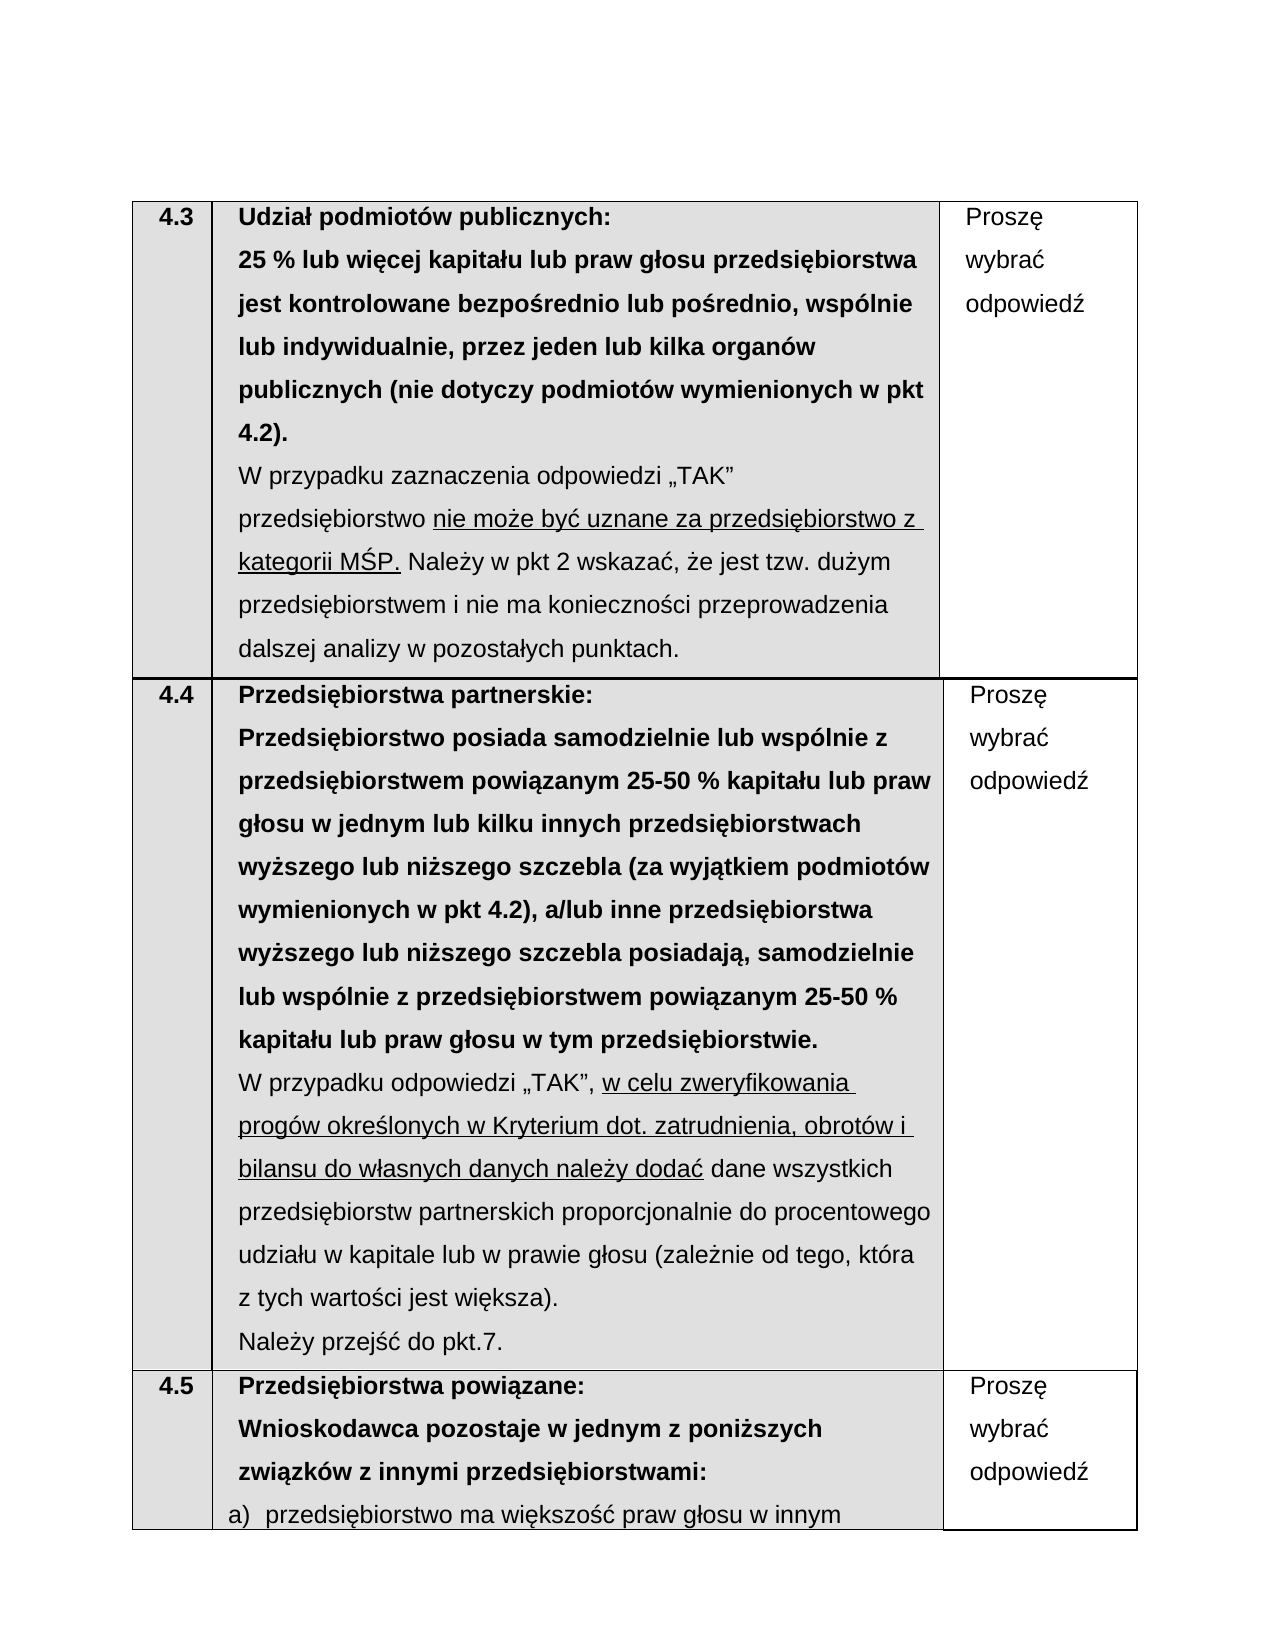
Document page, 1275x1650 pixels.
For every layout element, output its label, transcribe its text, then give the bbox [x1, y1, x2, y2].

table_cell Przedsiębiorstwa partnerskie: Przedsiębiorstwo posiada samodzielnie lub wspólnie z przedsiębiorstwem powiązanym 25-50 % kapitału lub praw głosu w jednym lub kilku innych przedsiębiorstwach wyższego lub niższego szczebla (za wyjątkiem podmiotów wymienionych w pkt 4.2), a/lub inne przedsiębiorstwa wyższego lub niższego szczebla posiadają, samodzielnie lub wspólnie z przedsiębiorstwem powiązanym 25-50 % kapitału lub praw głosu w tym przedsiębiorstwie. W przypadku odpowiedzi „TAK”, w celu zweryfikowania progów określonych w Kryterium dot. zatrudnienia, obrotów i bilansu do własnych danych należy dodać dane wszystkich przedsiębiorstw partnerskich proporcjonalnie do procentowego udziału w kapitale lub w prawie głosu (zależnie od tego, która z tych wartości jest większa). Należy przejść do pkt.7. [213, 680, 943, 1369]
table_cell 4.5 [133, 1371, 212, 1529]
table_cell 4.4 [133, 680, 211, 1369]
table_cell Udział podmiotów publicznych: 25 % lub więcej kapitału lub praw głosu przedsiębiorstwa jest kontrolowane bezpośrednio lub pośrednio, wspólnie lub indywidualnie, przez jeden lub kilka organów publicznych (nie dotyczy podmiotów wymienionych w pkt 4.2). W przypadku zaznaczenia odpowiedzi „TAK” przedsiębiorstwo nie może być uznane za przedsiębiorstwo z kategorii MŚP. Należy w pkt 2 wskazać, że jest tzw. dużym przedsiębiorstwem i nie ma konieczności przeprowadzenia dalszej analizy w pozostałych punktach. [213, 202, 939, 677]
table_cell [213, 1371, 943, 1529]
table_cell 4.3 [133, 202, 211, 677]
